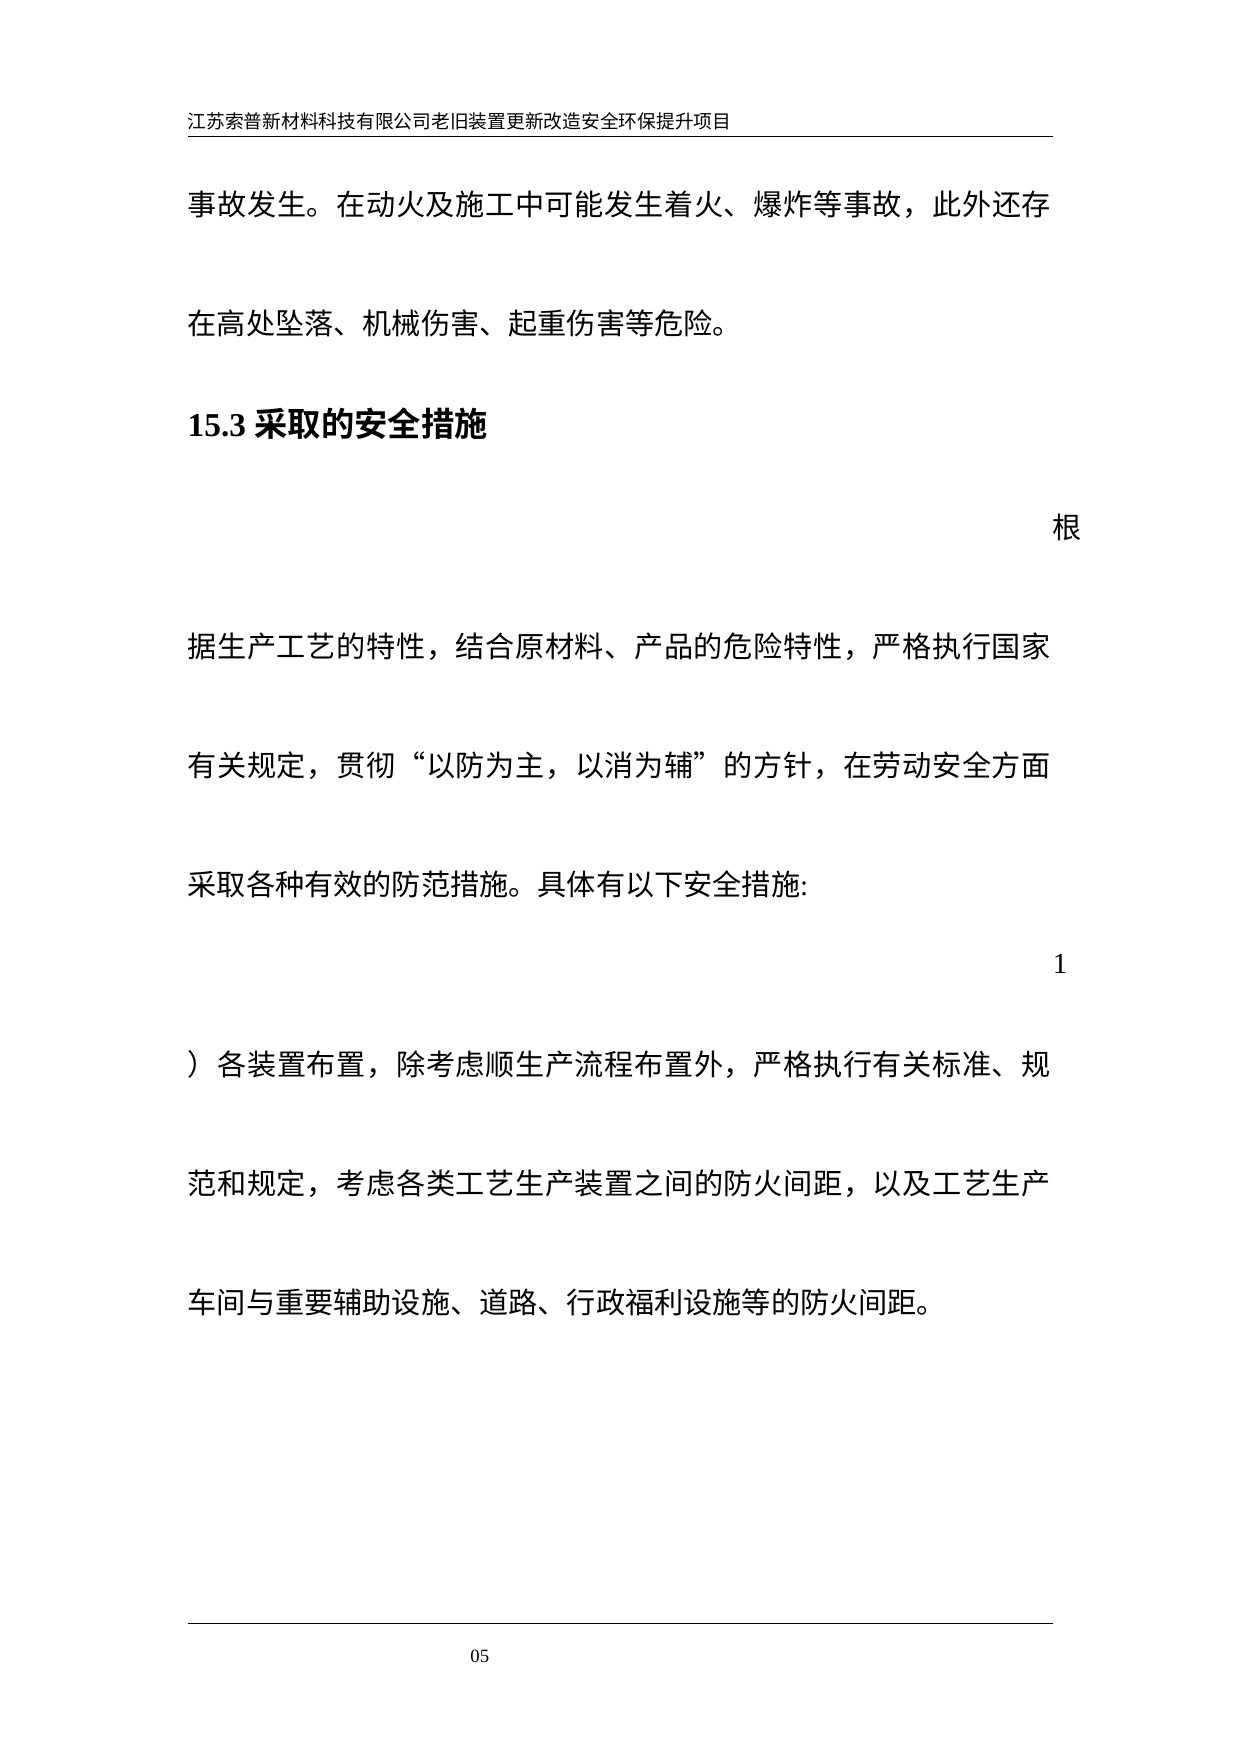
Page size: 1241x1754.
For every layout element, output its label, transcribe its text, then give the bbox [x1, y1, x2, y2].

subtitle 采取的安全措施 [187, 382, 1053, 462]
text 根据生产工艺的特性，结合原材料、产品的危险特性，严格执行国家有关规定，贯彻“以防为主，以消为辅”的方针，在劳动安全方面采取各种有效的防范措施。具体有以下安全措施: [187, 486, 1053, 922]
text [187, 163, 1053, 361]
text 1）各装置布置，除考虑顺生产流程布置外，严格执行有关标准、规范和规定，考虑各类工艺生产装置之间的防火间距，以及工艺生产车间与重要辅助设施、道路、行政福利设施等的防火间距。 [187, 943, 1053, 1340]
